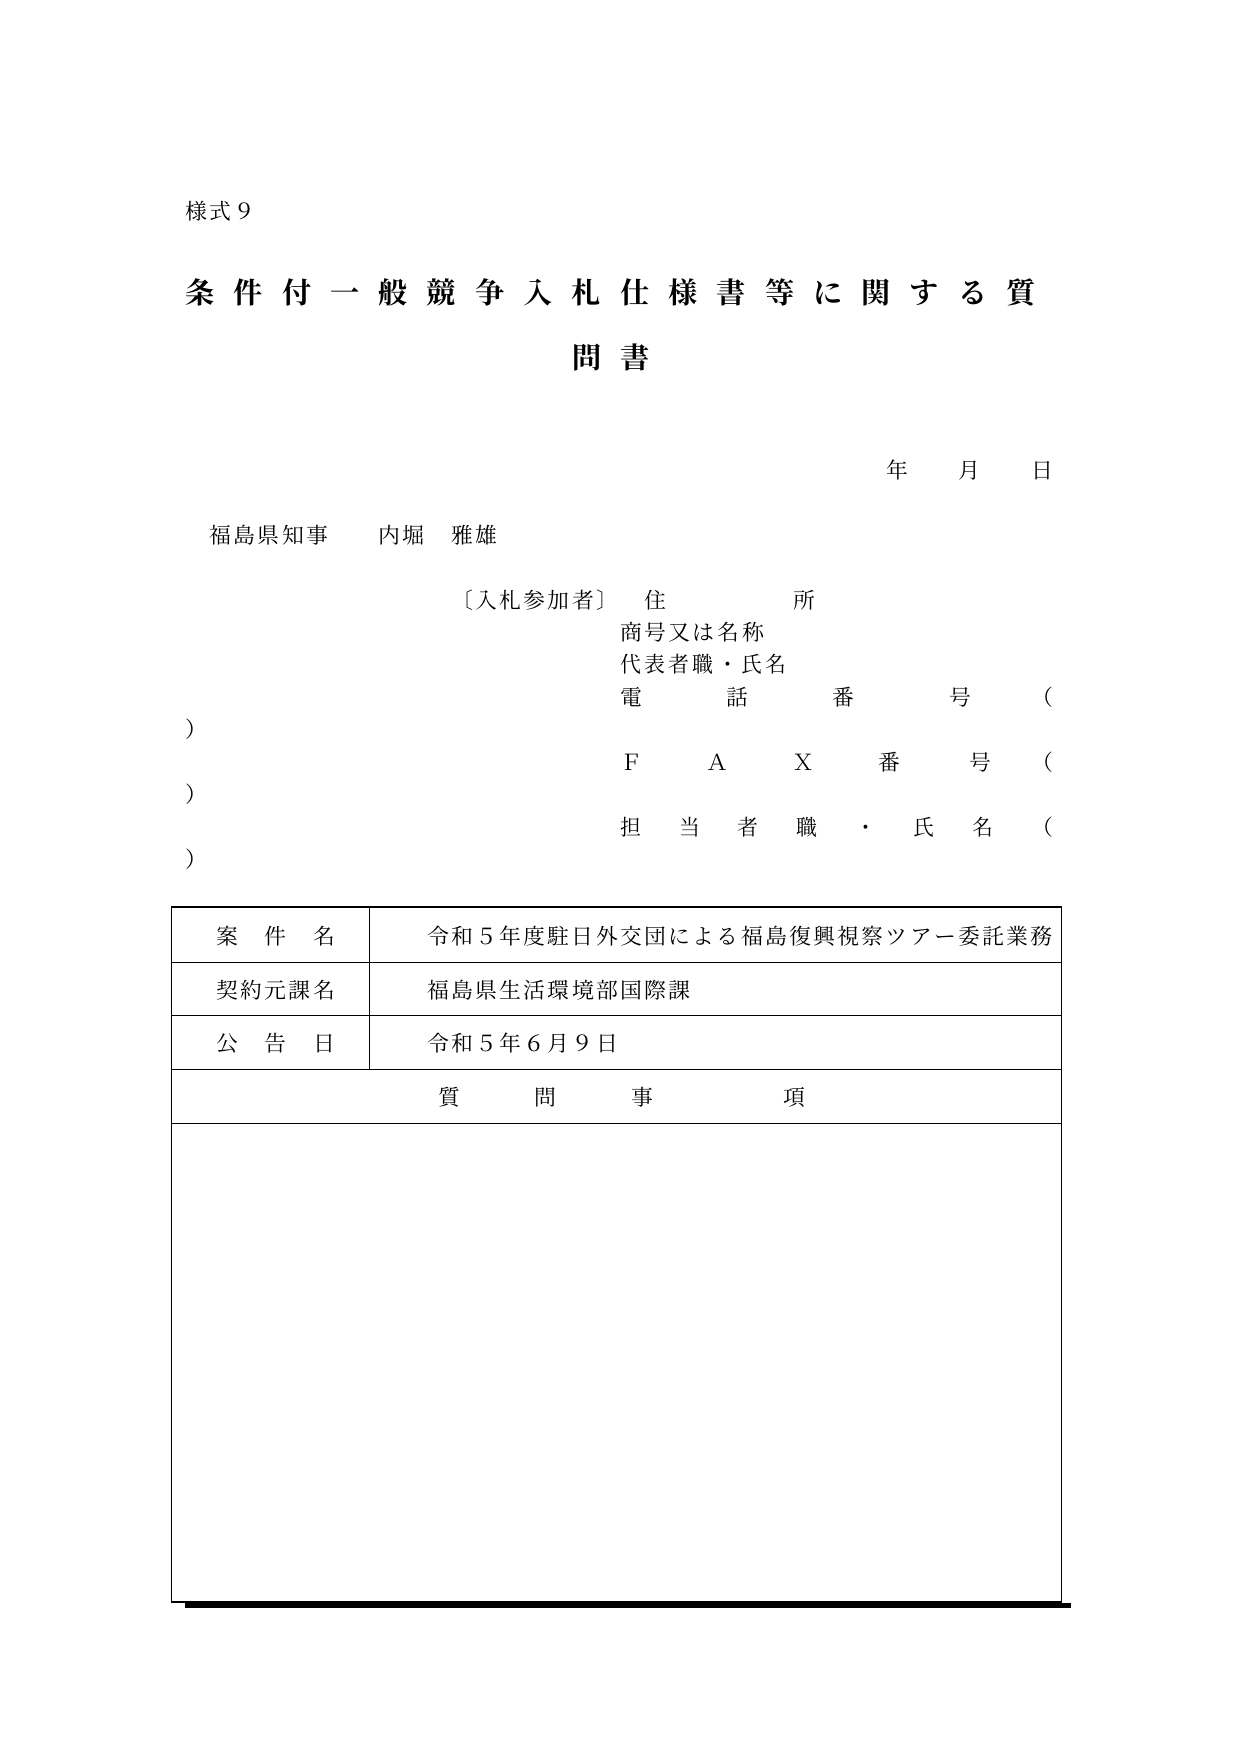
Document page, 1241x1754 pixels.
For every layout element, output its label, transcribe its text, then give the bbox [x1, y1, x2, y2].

text 条件付一般競争入札仕様書等に関する質問書 [185, 258, 1055, 388]
text 様式９ [185, 194, 1055, 226]
table_cell [172, 1124, 1061, 1601]
text 商号又は名称 [185, 615, 1055, 647]
table_cell 質問事項 [172, 1070, 1061, 1122]
table_cell [1062, 1123, 1068, 1601]
table_cell 令和５年６月９日 [370, 1016, 1061, 1069]
table_cell 福島県生活環境部国際課 [370, 963, 1061, 1015]
table_header [1062, 906, 1068, 1069]
text 〔入札参加者〕 住所 [185, 582, 1055, 615]
table_header 令和５年度駐日外交団による福島復興視察ツアー委託業務 [370, 908, 1061, 962]
table_header 案 件 名 [172, 908, 369, 962]
table_cell 公 告 日 [172, 1016, 369, 1069]
text 年 月 日 [185, 453, 1055, 485]
text ＦＡＸ番号（ ） [185, 744, 1055, 809]
text 担当者職・氏名（ ） [185, 809, 1055, 874]
table_cell [1062, 1069, 1068, 1122]
text 代表者職・氏名 [185, 647, 1055, 680]
table_cell 契約元課名 [172, 963, 369, 1015]
text 電話番号（ ） [185, 680, 1055, 744]
text 福島県知事 内堀 雅雄 [185, 518, 1055, 550]
